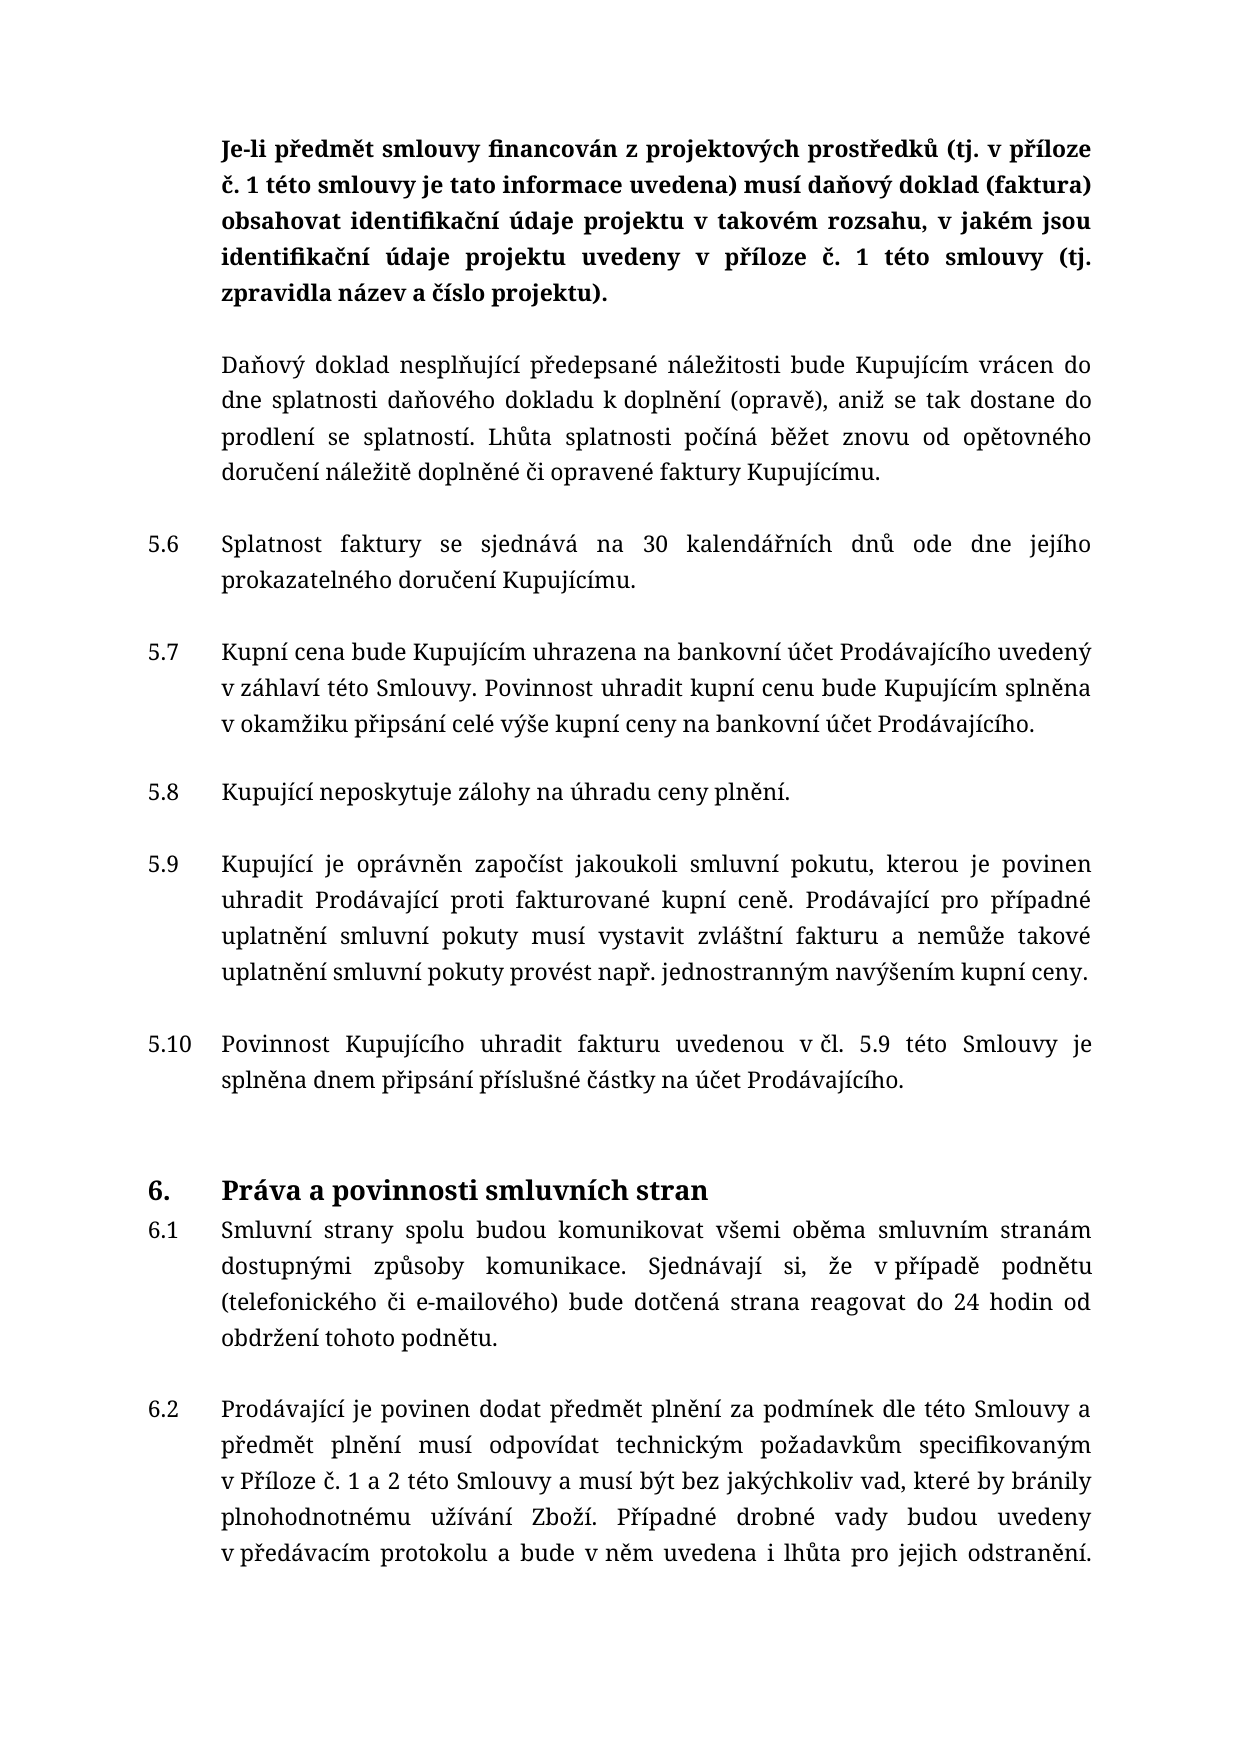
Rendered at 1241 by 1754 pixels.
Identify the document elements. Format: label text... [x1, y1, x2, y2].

text 5.8 Kupující neposkytuje zálohy na úhradu ceny plnění. [148, 776, 1093, 807]
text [148, 1393, 1093, 1568]
text 5.10 Povinnost Kupujícího uhradit fakturu uvedenou v čl. 5.9 této Smlouvy je splněna dnem připsání příslušné částky na účet Prodávajícího. [148, 1028, 1093, 1095]
text 6.1 Smluvní strany spolu budou komunikovat všemi oběma smluvním stranám dostupnými způsoby komunikace. Sjednávají si, že v případě podnětu (telefonického či e-mailového) bude dotčená strana reagovat do 24 hodin od obdržení tohoto podnětu. [148, 1214, 1093, 1353]
text 5.9 Kupující je oprávněn započíst jakoukoli smluvní pokutu, kterou je povinen uhradit Prodávající proti fakturované kupní ceně. Prodávající pro případné uplatnění smluvní pokuty musí vystavit zvláštní fakturu a nemůže takové uplatnění smluvní pokuty provést např. jednostranným navýšením kupní ceny. [148, 848, 1093, 987]
text Je-li předmět smlouvy financován z projektových prostředků (tj. v příloze č. 1 této smlouvy je tato informace uvedena) musí daňový doklad (faktura) obsahovat identifikační údaje projektu v takovém rozsahu, v jakém jsou identifikační údaje projektu uvedeny v příloze č. 1 této smlouvy (tj. zpravidla název a číslo projektu). [221, 133, 1093, 308]
text 5.6 Splatnost faktury se sjednává na 30 kalendářních dnů ode dne jejího prokazatelného doručení Kupujícímu. [148, 528, 1093, 595]
text Daňový doklad nesplňující předepsané náležitosti bude Kupujícím vrácen do dne splatnosti daňového dokladu k doplnění (opravě), aniž se tak dostane do prodlení se splatností. Lhůta splatnosti počíná běžet znovu od opětovného doručení náležitě doplněné či opravené faktury Kupujícímu. [221, 348, 1093, 488]
text 6. Práva a povinnosti smluvních stran [148, 1171, 1093, 1208]
text 5.7 Kupní cena bude Kupujícím uhrazena na bankovní účet Prodávajícího uvedený v záhlaví této Smlouvy. Povinnost uhradit kupní cenu bude Kupujícím splněna v okamžiku připsání celé výše kupní ceny na bankovní účet Prodávajícího. [148, 636, 1093, 739]
